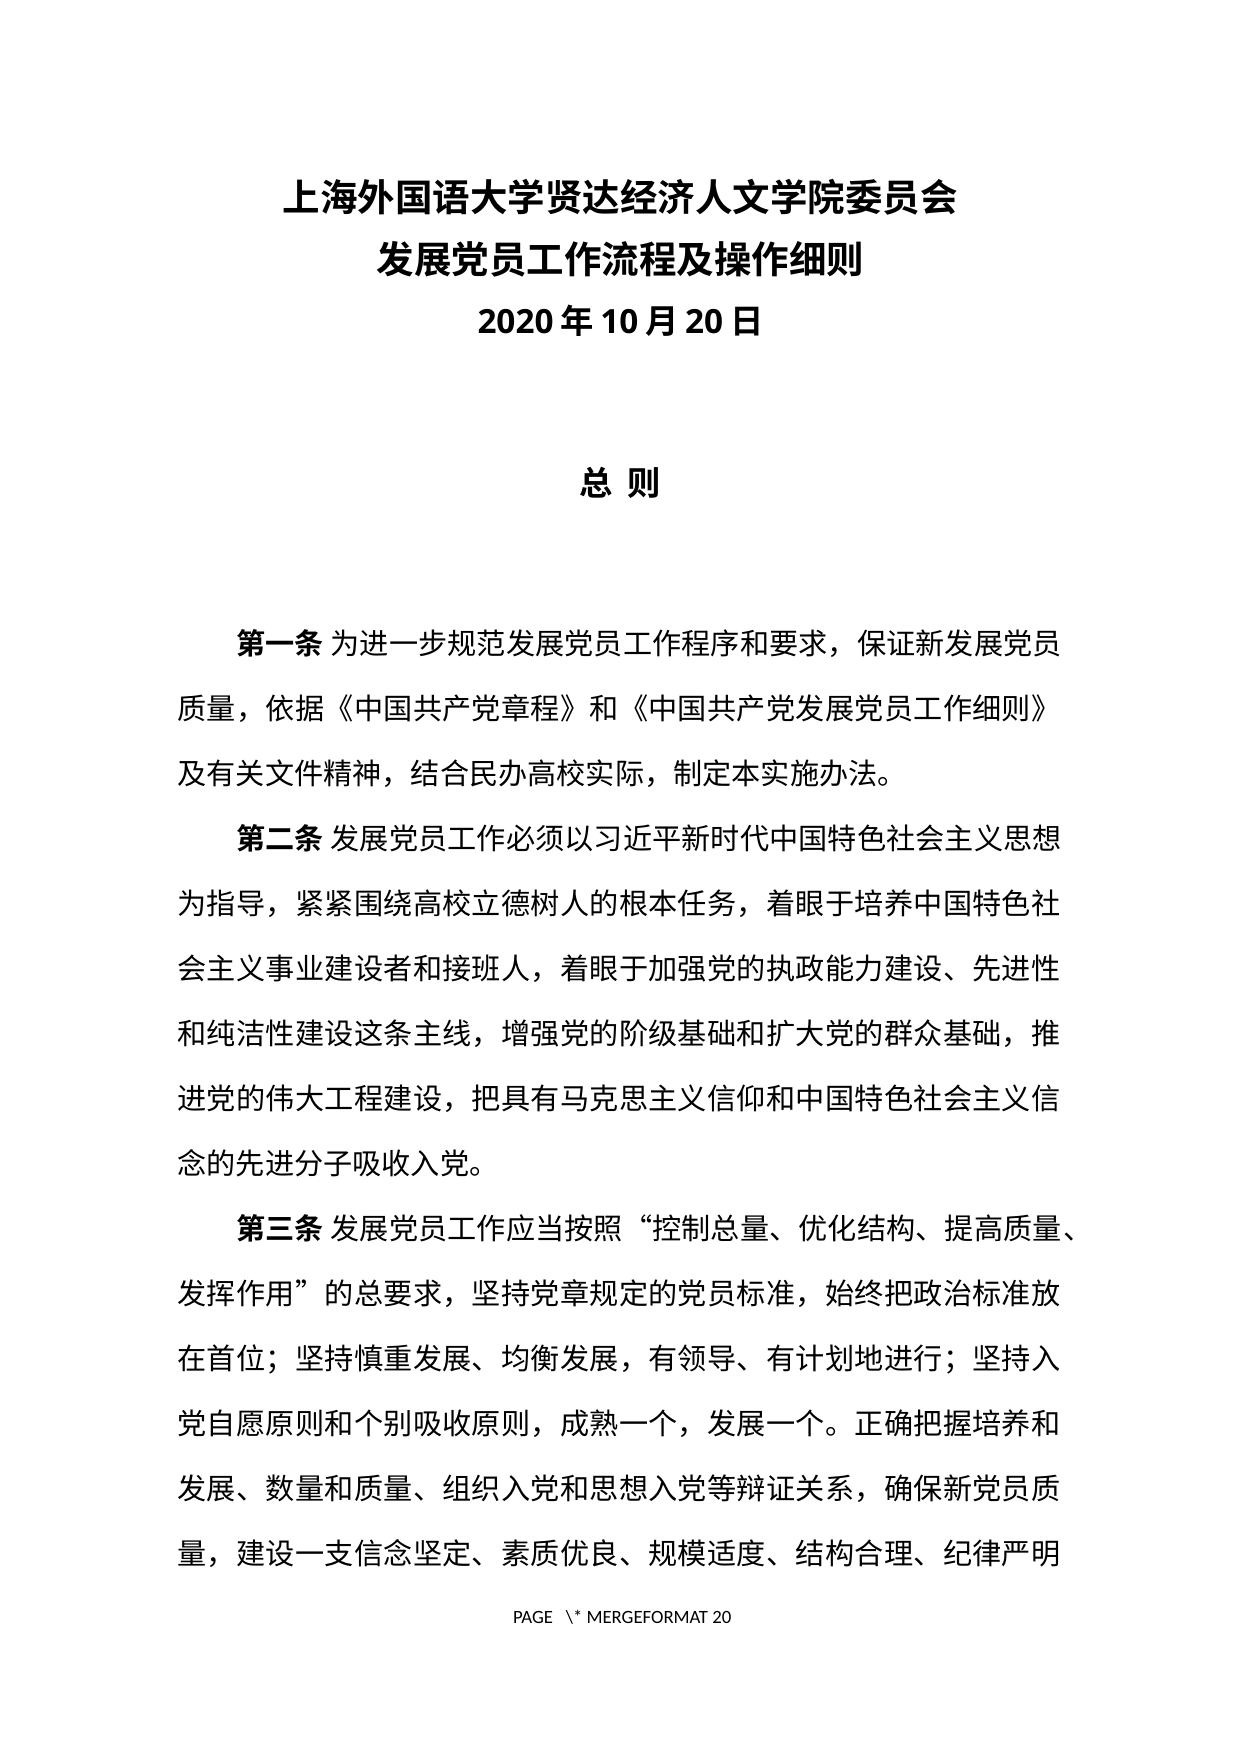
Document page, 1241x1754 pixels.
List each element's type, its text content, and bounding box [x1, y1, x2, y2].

text 第一条 为进一步规范发展党员工作程序和要求，保证新发展党员质量，依据《中国共产党章程》和《中国共产党发展党员工作细则》及有关文件精神，结合民办高校实际，制定本实施办法。 [177, 609, 1063, 804]
text 第二条 发展党员工作必须以习近平新时代中国特色社会主义思想为指导，紧紧围绕高校立德树人的根本任务，着眼于培养中国特色社会主义事业建设者和接班人，着眼于加强党的执政能力建设、先进性和纯洁性建设这条主线，增强党的阶级基础和扩大党的群众基础，推进党的伟大工程建设，把具有马克思主义信仰和中国特色社会主义信念的先进分子吸收入党。 [177, 804, 1063, 1194]
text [177, 1194, 1063, 1584]
text 2020年10月20日 [177, 286, 1063, 351]
text 总 则 [177, 448, 1063, 513]
text 发展党员工作流程及操作细则 [177, 224, 1063, 286]
text 上海外国语大学贤达经济人文学院委员会 [177, 161, 1063, 224]
